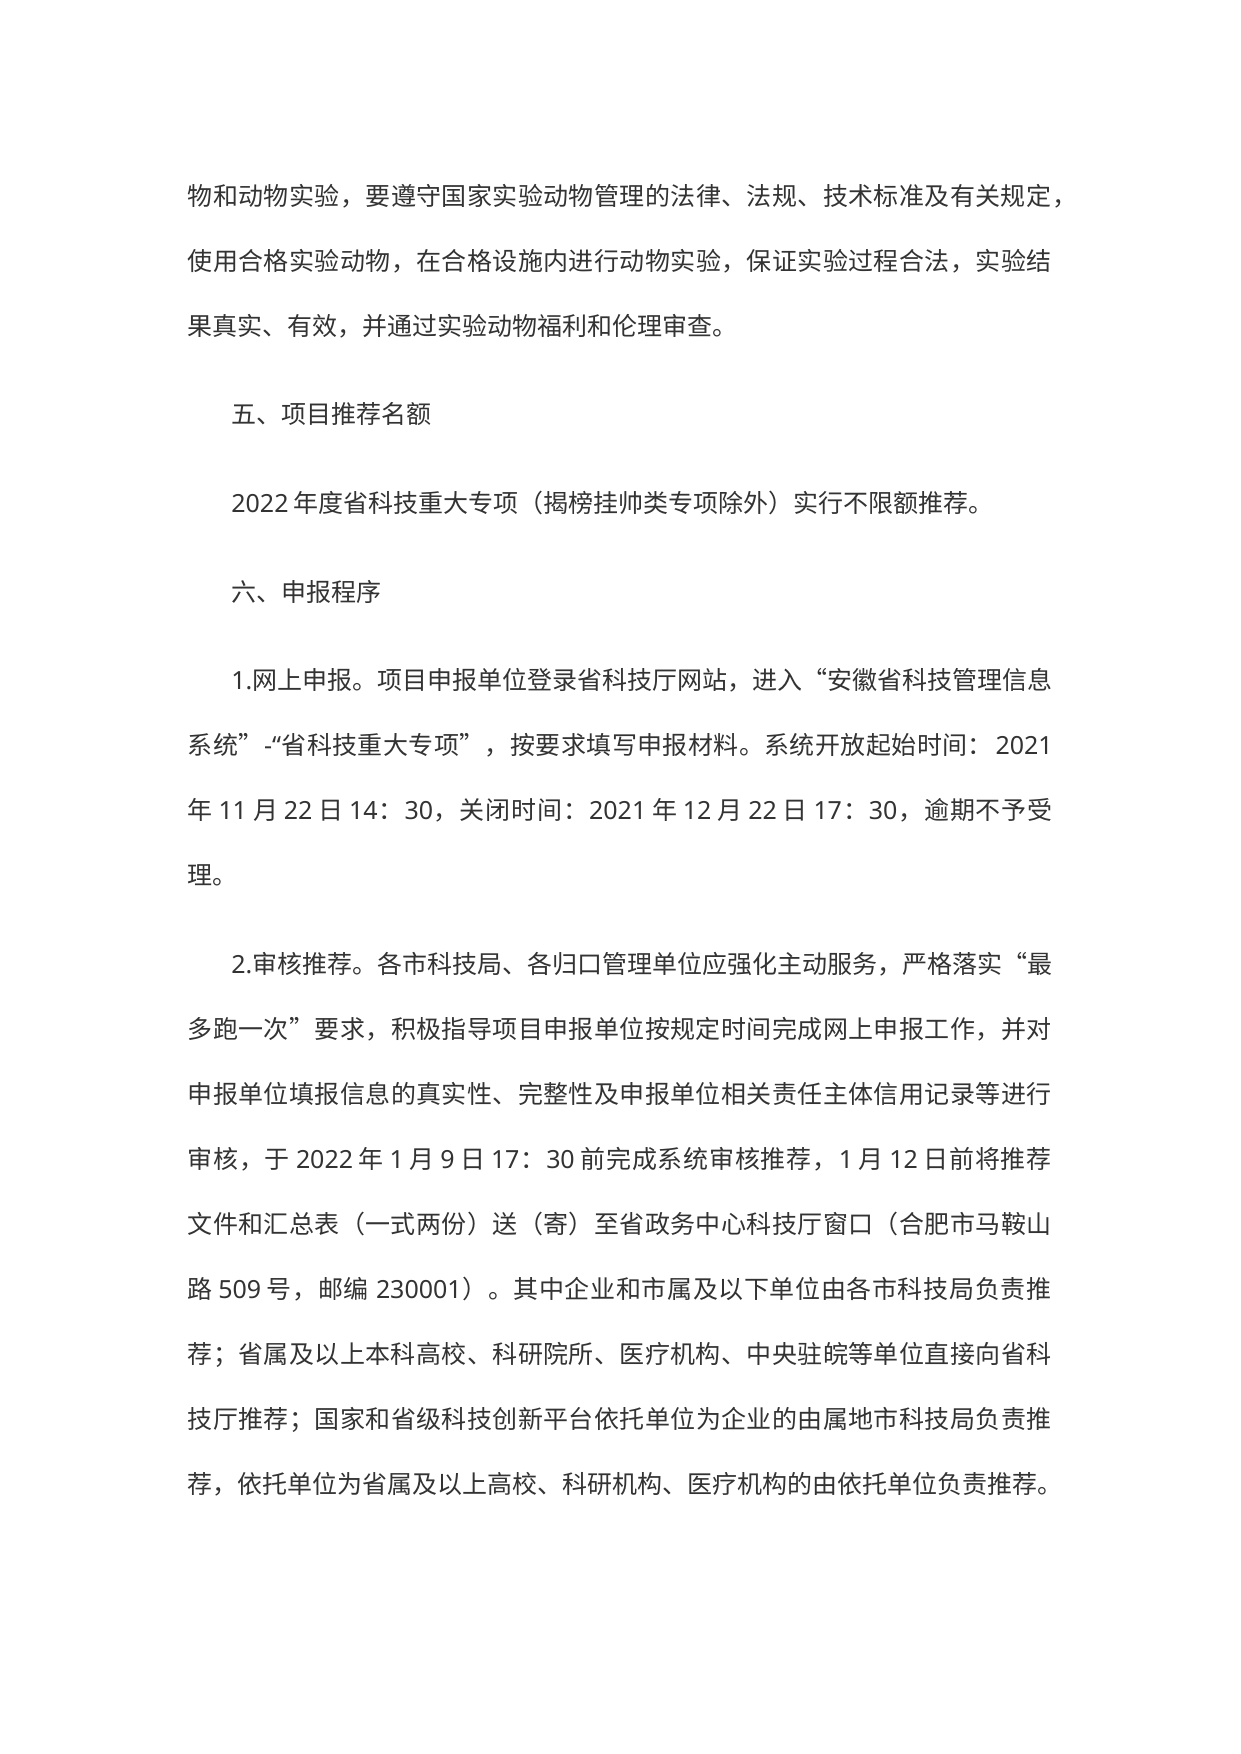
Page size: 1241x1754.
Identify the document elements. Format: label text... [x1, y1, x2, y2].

text 1.网上申报。项目申报单位登录省科技厅网站，进入“安徽省科技管理信息系统”-“省科技重大专项”，按要求填写申报材料。系统开放起始时间：2021年11月22日14：30，关闭时间：2021年12月22日17：30，逾期不予受理。 [187, 646, 1053, 906]
text 五、项目推荐名额 [187, 381, 1053, 446]
text 2022年度省科技重大专项（揭榜挂帅类专项除外）实行不限额推荐。 [187, 469, 1053, 534]
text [187, 162, 1053, 357]
text 六、申报程序 [187, 558, 1053, 623]
text 2.审核推荐。各市科技局、各归口管理单位应强化主动服务，严格落实“最多跑一次”要求，积极指导项目申报单位按规定时间完成网上申报工作，并对申报单位填报信息的真实性、完整性及申报单位相关责任主体信用记录等进行审核，于2022年1月9日17：30前完成系统审核推荐，1月12日前将推荐文件和汇总表（一式两份）送（寄）至省政务中心科技厅窗口（合肥市马鞍山路509号，邮编 230001）。其中企业和市属及以下单位由各市科技局负责推荐；省属及以上本科高校、科研院所、医疗机构、中央驻皖等单位直接向省科技厅推荐；国家和省级科技创新平台依托单位为企业的由属地市科技局负责推荐，依托单位为省属及以上高校、科研机构、医疗机构的由依托单位负责推荐。 [187, 930, 1053, 1515]
